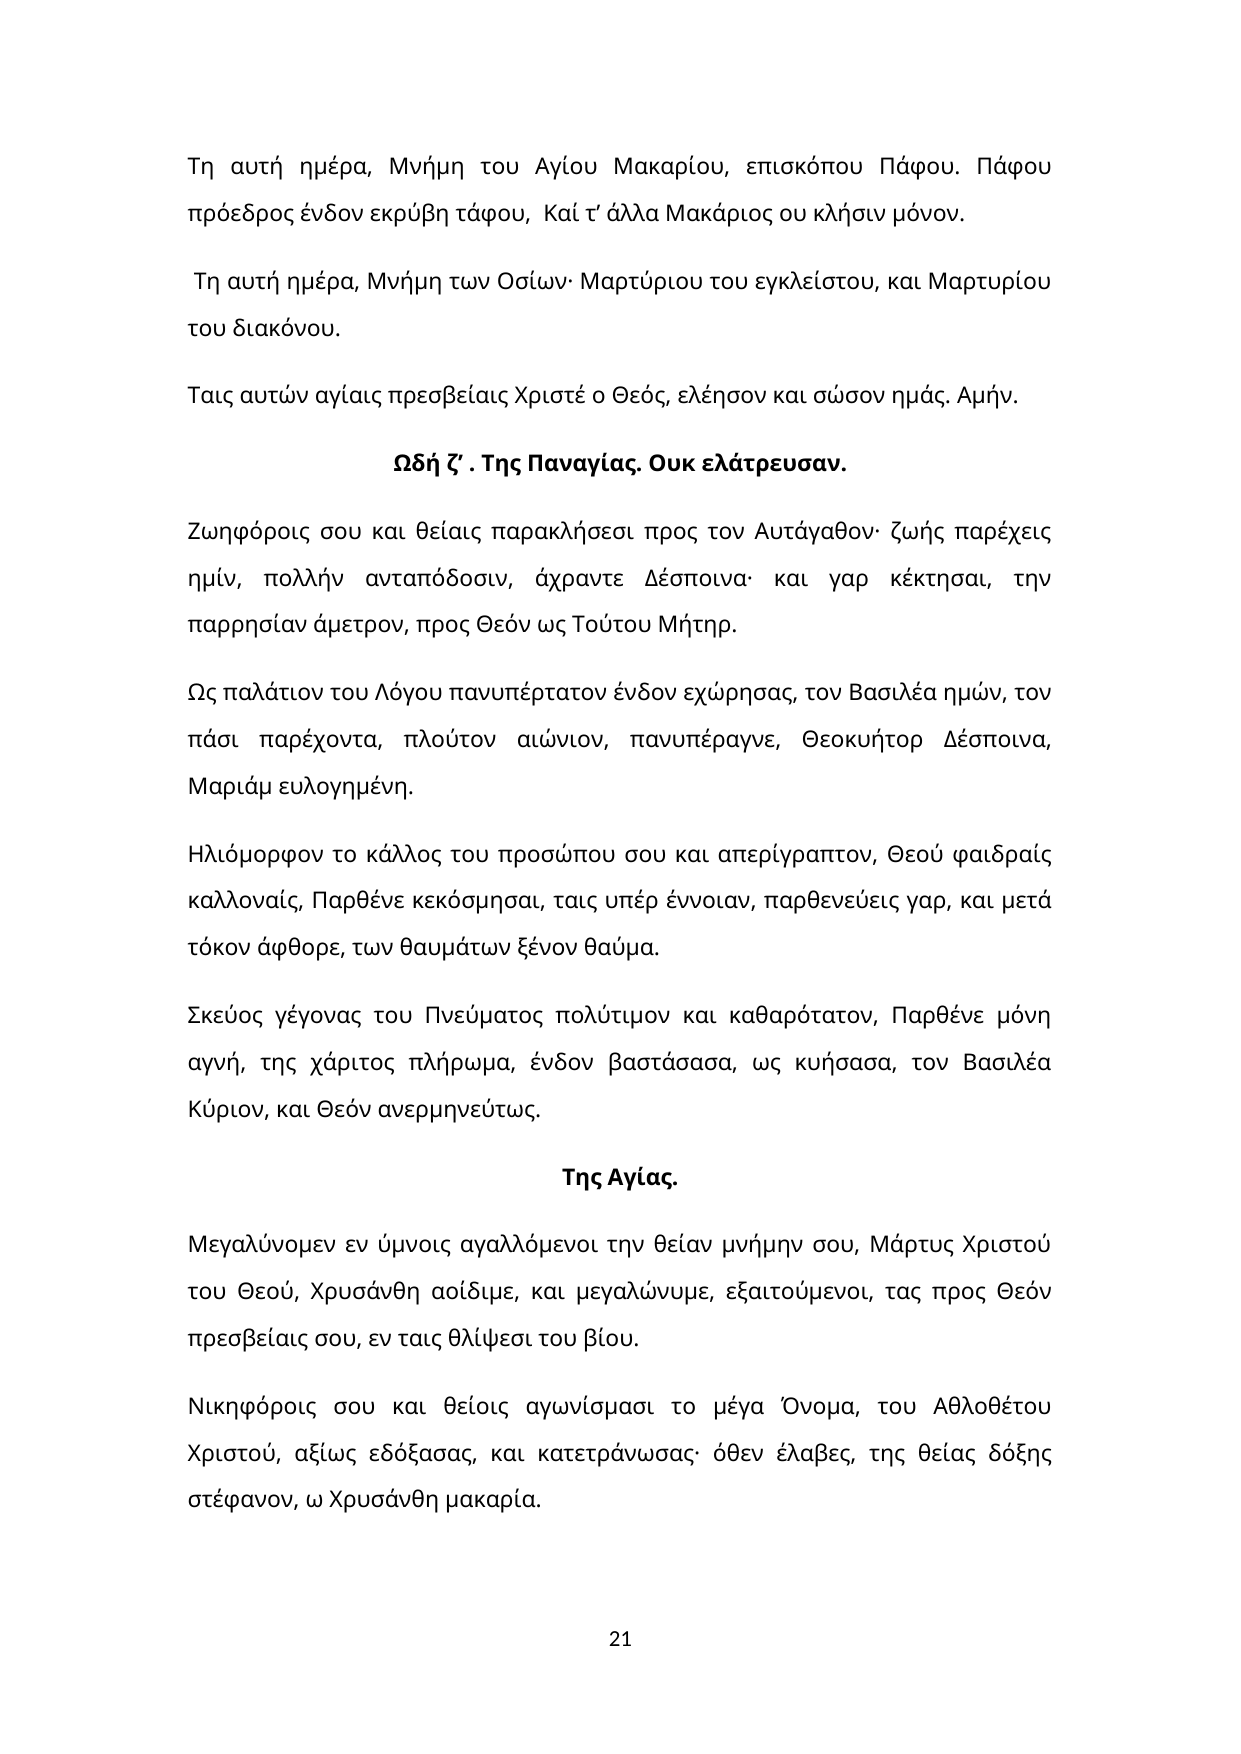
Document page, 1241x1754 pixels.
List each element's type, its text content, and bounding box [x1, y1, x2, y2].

text Ζωηφόροις σου και θείαις παρακλήσεσι προς τον Αυτάγαθον· ζωής παρέχεις ημίν, πολλήν ανταπόδοσιν, άχραντε Δέσποινα· και γαρ κέκτησαι, την παρρησίαν άμετρον, προς Θεόν ως Τούτου Μήτηρ. [187, 514, 1053, 639]
text Τη αυτή ημέρα, Μνήμη των Οσίων· Μαρτύριου του εγκλείστου, και Μαρτυρίου του διακόνου. [187, 264, 1053, 343]
text Ως παλάτιον του Λόγου πανυπέρτατον ένδον εχώρησας, τον Βασιλέα ημών, τον πάσι παρέχοντα, πλούτον αιώνιον, πανυπέραγνε, Θεοκυήτορ Δέσποινα, Μαριάμ ευλογημένη. [187, 676, 1053, 801]
text Της Αγίας. [187, 1160, 1053, 1192]
text Ωδή ζ’ . Της Παναγίας. Ουκ ελάτρευσαν. [187, 447, 1053, 478]
text Τη αυτή ημέρα, Μνήμη του Αγίου Μακαρίου, επισκόπου Πάφου. Πάφου πρόεδρος ένδον εκρύβη τάφου, Kαί τ’ άλλα Mακάριος ου κλήσιν μόνον. [187, 150, 1053, 228]
text Μεγαλύνομεν εν ύμνοις αγαλλόμενοι την θείαν μνήμην σου, Μάρτυς Χριστού του Θεού, Χρυσάνθη αοίδιμε, και μεγαλώνυμε, εξαιτούμενοι, τας προς Θεόν πρεσβείαις σου, εν ταις θλίψεσι του βίου. [187, 1228, 1053, 1353]
text Ταις αυτών αγίαις πρεσβείαις Χριστέ ο Θεός, ελέησον και σώσον ημάς. Αμήν. [187, 379, 1053, 410]
text Νικηφόροις σου και θείοις αγωνίσμασι το μέγα Όνομα, του Αθλοθέτου Χριστού, αξίως εδόξασας, και κατετράνωσας· όθεν έλαβες, της θείας δόξης στέφανον, ω Χρυσάνθη μακαρία. [187, 1389, 1053, 1514]
text Σκεύος γέγονας του Πνεύματος πολύτιμον και καθαρότατον, Παρθένε μόνη αγνή, της χάριτος πλήρωμα, ένδον βαστάσασα, ως κυήσασα, τον Βασιλέα Κύριον, και Θεόν ανερμηνεύτως. [187, 999, 1053, 1124]
text Ηλιόμορφον το κάλλος του προσώπου σου και απερίγραπτον, Θεού φαιδραίς καλλοναίς, Παρθένε κεκόσμησαι, ταις υπέρ έννοιαν, παρθενεύεις γαρ, και μετά τόκον άφθορε, των θαυμάτων ξένον θαύμα. [187, 837, 1053, 962]
